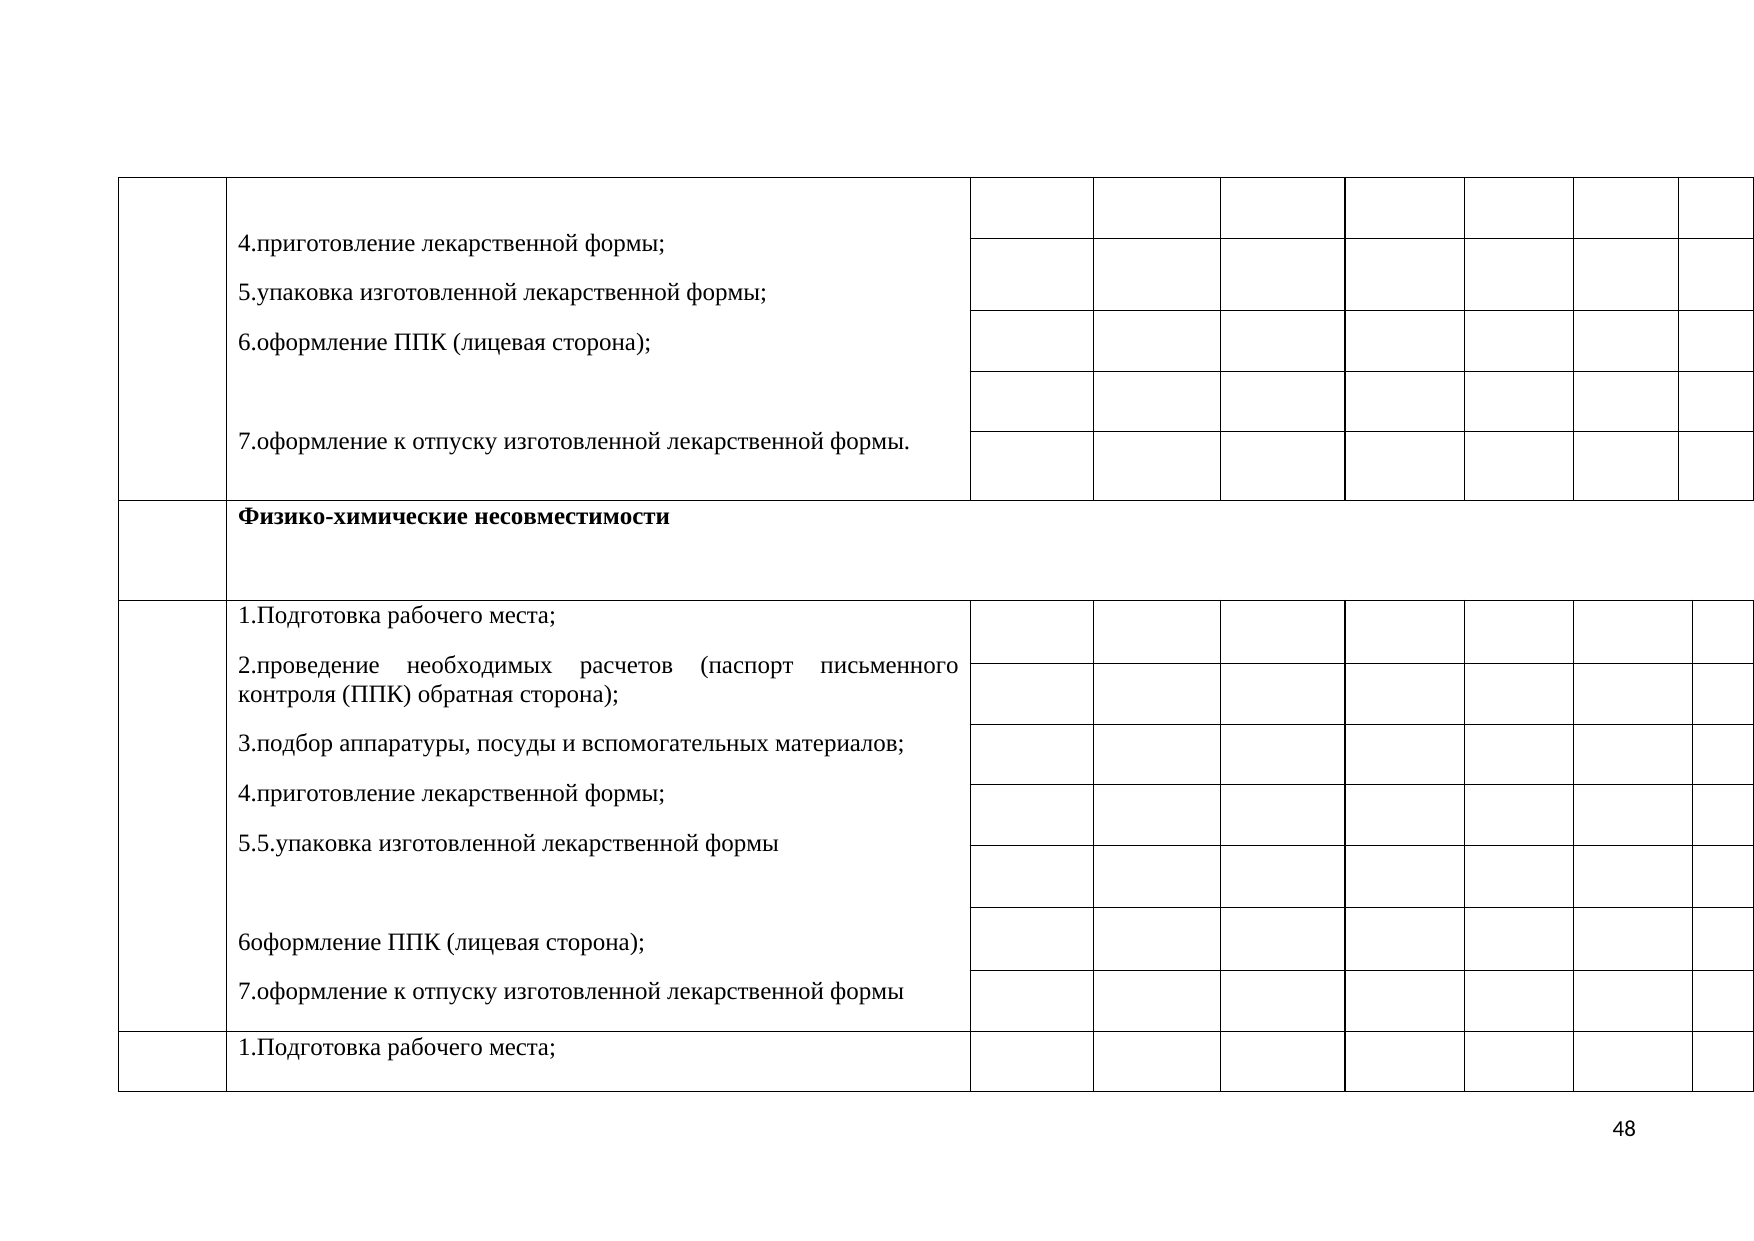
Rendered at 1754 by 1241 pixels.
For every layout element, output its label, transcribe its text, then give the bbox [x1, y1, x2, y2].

table_cell [1574, 432, 1678, 500]
table_cell [1574, 372, 1678, 431]
table_cell [1465, 311, 1573, 371]
table_cell [1465, 178, 1573, 238]
table_cell [1346, 372, 1464, 431]
table_cell Физико-химические несовместимости [227, 501, 970, 599]
table_cell [1221, 971, 1344, 1031]
table_cell [971, 372, 1093, 431]
table_cell [1679, 178, 1753, 238]
table_cell [1221, 725, 1344, 784]
table_cell [1679, 239, 1753, 310]
table_cell [971, 725, 1093, 784]
table_cell [1574, 178, 1678, 238]
table_cell [971, 1032, 1093, 1091]
table_cell [1346, 239, 1464, 310]
table_cell [119, 501, 226, 599]
table_cell [1465, 908, 1573, 970]
table_cell [1346, 1032, 1464, 1091]
table_cell [1693, 1032, 1753, 1091]
table_cell [1693, 664, 1753, 723]
table_cell [971, 311, 1093, 371]
table_cell [1094, 908, 1220, 970]
table_cell [1094, 178, 1220, 238]
table_cell [1221, 664, 1344, 723]
table_cell [1094, 971, 1220, 1031]
table_cell [1094, 846, 1220, 907]
table_cell [971, 785, 1093, 845]
table_cell [1094, 432, 1220, 500]
table_cell [1094, 1032, 1220, 1091]
table_cell [1679, 311, 1753, 371]
table_cell [1221, 432, 1344, 500]
table_cell [1346, 725, 1464, 784]
table_cell [1221, 601, 1344, 663]
table_cell [1346, 908, 1464, 970]
table_cell [1693, 785, 1753, 845]
table_cell [1221, 846, 1344, 907]
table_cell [227, 1032, 970, 1091]
table_cell [1221, 372, 1344, 431]
table_cell [1346, 311, 1464, 371]
table_cell [1221, 178, 1344, 238]
table_cell [1346, 664, 1464, 723]
table_cell [1465, 601, 1573, 663]
table_cell [1679, 372, 1753, 431]
table_cell [1346, 846, 1464, 907]
table_cell [1094, 601, 1220, 663]
table_cell [1094, 664, 1220, 723]
table_cell [1094, 311, 1220, 371]
table_cell [971, 432, 1093, 500]
table_cell [971, 601, 1093, 663]
table_cell [1465, 1032, 1573, 1091]
table_cell [971, 971, 1093, 1031]
table_cell [1346, 178, 1464, 238]
table_cell [1465, 725, 1573, 784]
table_cell [1574, 601, 1692, 663]
table_cell [1693, 908, 1753, 970]
table_cell [1693, 846, 1753, 907]
table_cell [1679, 432, 1753, 500]
table_cell [1574, 785, 1692, 845]
table_cell [1574, 664, 1692, 723]
table_cell [971, 239, 1093, 310]
table_cell [971, 178, 1093, 238]
table_cell [1693, 725, 1753, 784]
table_cell [1693, 971, 1753, 1031]
table_cell [1574, 846, 1692, 907]
table_cell [1465, 372, 1573, 431]
table_cell [1094, 372, 1220, 431]
table_cell [1221, 908, 1344, 970]
table_cell [1221, 1032, 1344, 1091]
table_cell [1221, 785, 1344, 845]
table_cell [1574, 239, 1678, 310]
table_cell [1574, 971, 1692, 1031]
table_cell [119, 1032, 226, 1091]
table_cell 1.Подготовка рабочего места; 2.проведение необходимых расчетов (паспорт письменного контроля (ППК) обратная сторона); 3.подбор аппаратуры, посуды и вспомогательных материалов; 4.приготовление лекарственной формы; 5.5.упаковка изготовленной лекарственной формы 6оформление ППК (лицевая сторона); 7.оформление к отпуску изготовленной лекарственной формы [227, 601, 970, 1031]
table_cell [1574, 311, 1678, 371]
table_cell [1094, 785, 1220, 845]
table_cell [1465, 432, 1573, 500]
table_cell [1221, 239, 1344, 310]
table_cell [1094, 725, 1220, 784]
table_cell [971, 664, 1093, 723]
table_cell [1465, 664, 1573, 723]
table_cell [1693, 601, 1753, 663]
table_cell [1574, 1032, 1692, 1091]
table_cell [1465, 785, 1573, 845]
table_cell [971, 846, 1093, 907]
table_cell [971, 908, 1093, 970]
table_cell [1094, 239, 1220, 310]
table_cell [1346, 785, 1464, 845]
table_cell [1346, 971, 1464, 1031]
table_cell [1346, 432, 1464, 500]
table_cell [1465, 846, 1573, 907]
table_cell [1574, 908, 1692, 970]
table_cell [1221, 311, 1344, 371]
table_cell [1574, 725, 1692, 784]
table_cell [1346, 601, 1464, 663]
table_cell [119, 601, 226, 1031]
table_cell [1465, 971, 1573, 1031]
table_cell [1465, 239, 1573, 310]
